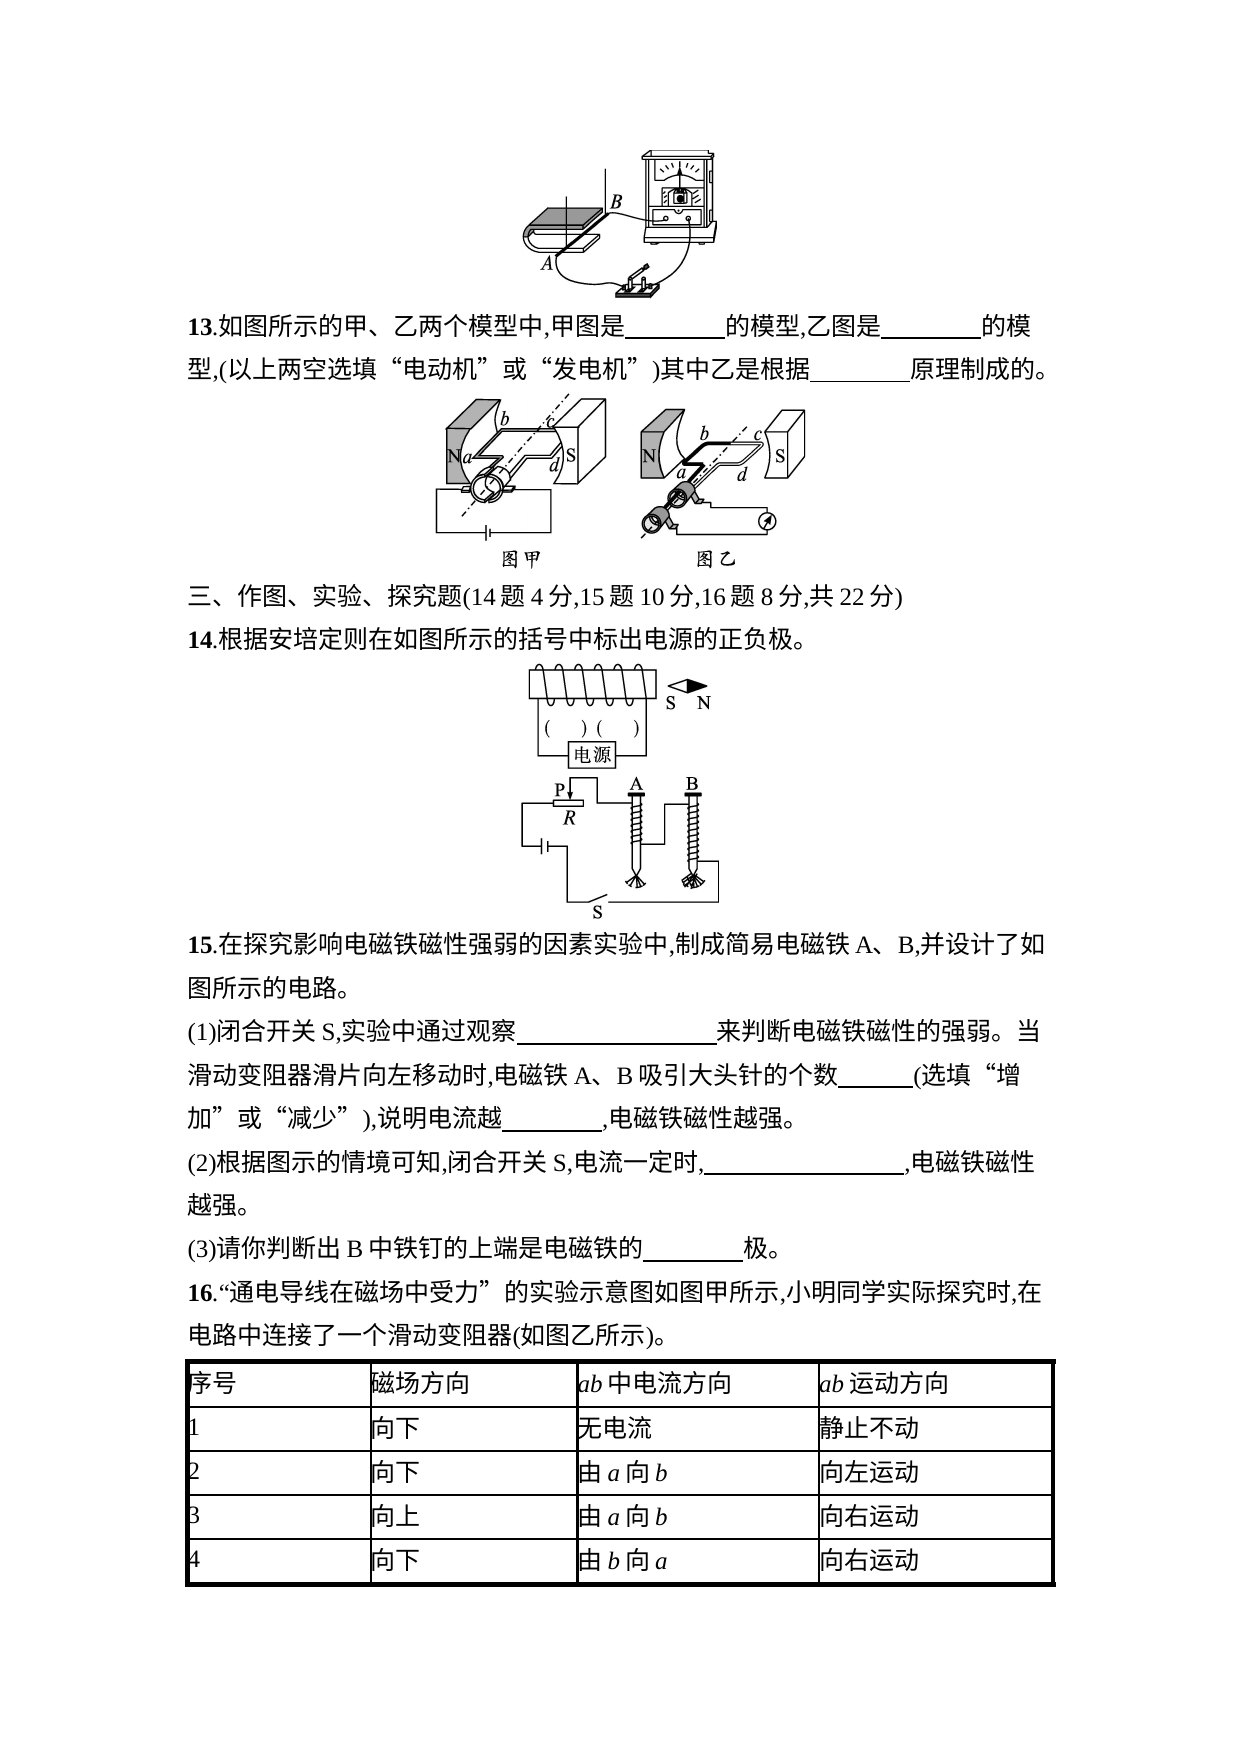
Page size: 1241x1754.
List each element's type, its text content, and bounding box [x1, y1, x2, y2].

text (3)请你判断出B中铁钉的上端是电磁铁的 极。 [187, 1229, 1053, 1265]
table_cell 由a向b [579, 1452, 818, 1494]
picture [521, 775, 719, 919]
text 16.“通电导线在磁场中受力”的实验示意图如图甲所示,小明同学实际探究时,在电路中连接了一个滑动变阻器(如图乙所示)。 [187, 1272, 1053, 1352]
picture [522, 150, 718, 300]
table_header ab中电流方向 [579, 1364, 818, 1406]
text 三、作图、实验、探究题(14题4分,15题10分,16题8分,共22分) [187, 576, 1053, 612]
table_cell 向下 [372, 1408, 576, 1450]
table_cell 2 [190, 1452, 370, 1494]
table_cell 向左运动 [820, 1452, 1051, 1494]
text (1)闭合开关S,实验中通过观察 来判断电磁铁磁性的强弱。当滑动变阻器滑片向左移动时,电磁铁A、B吸引大头针的个数 (选填“增加”或“减少”),说明电流越 ,电磁铁磁性越强。 [187, 1012, 1053, 1135]
table_cell 向右运动 [820, 1496, 1051, 1538]
text (2)根据图示的情境可知,闭合开关S,电流一定时, ,电磁铁磁性越强。 [187, 1142, 1053, 1222]
table_cell 向右运动 [820, 1540, 1051, 1582]
text 13.如图所示的甲、乙两个模型中,甲图是 的模型,乙图是 的模型,(以上两空选填“电动机”或“发电机”)其中乙是根据 原理制成的。 [187, 306, 1053, 386]
table_header 序号 [190, 1364, 370, 1406]
table_cell 向下 [372, 1452, 576, 1494]
table_cell 由a向b [579, 1496, 818, 1538]
table_cell 向上 [372, 1496, 576, 1538]
table_header ab运动方向 [820, 1364, 1051, 1406]
table_cell 3 [190, 1496, 370, 1538]
table_cell 静止不动 [820, 1408, 1051, 1450]
table_cell 1 [190, 1408, 370, 1450]
table_cell 由b向a [579, 1540, 818, 1582]
text 14.根据安培定则在如图所示的括号中标出电源的正负极。 [187, 619, 1053, 656]
text 15.在探究影响电磁铁磁性强弱的因素实验中,制成简易电磁铁A、B,并设计了如图所示的电路。 [187, 925, 1053, 1004]
picture [528, 662, 712, 769]
table_cell 4 [190, 1540, 370, 1582]
table_cell 无电流 [579, 1408, 818, 1450]
picture [434, 392, 806, 570]
table_cell 向下 [372, 1540, 576, 1582]
table_header 磁场方向 [372, 1364, 576, 1406]
